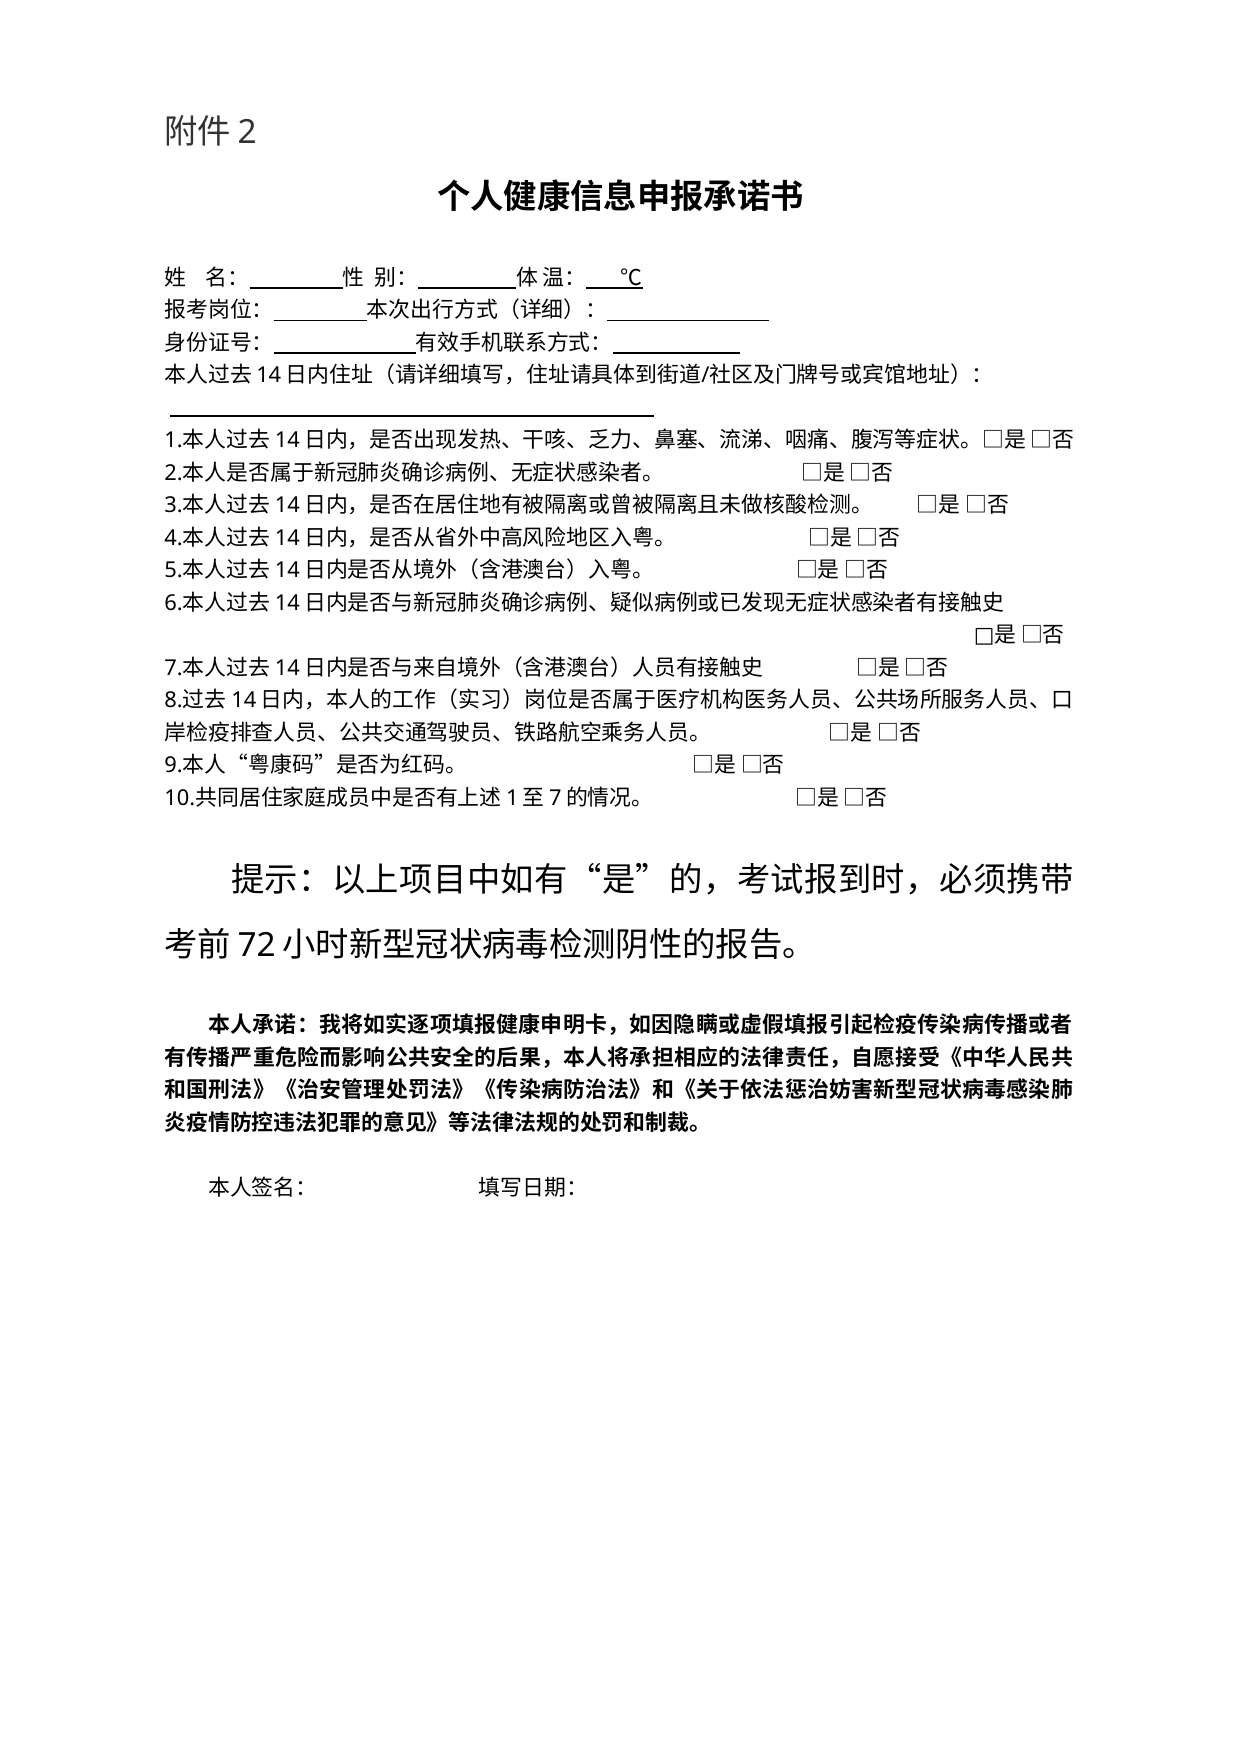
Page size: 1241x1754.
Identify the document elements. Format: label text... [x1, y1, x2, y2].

text 附件2 [164, 97, 1076, 162]
text 9.本人“粤康码”是否为红码。 □是 □否 [164, 747, 1076, 779]
text 身份证号： 有效手机联系方式： [164, 324, 1076, 357]
text 8.过去14日内，本人的工作（实习）岗位是否属于医疗机构医务人员、公共场所服务人员、口岸检疫排查人员、公共交通驾驶员、铁路航空乘务人员。 □是 □否 [164, 682, 1076, 747]
text 10.共同居住家庭成员中是否有上述1至7的情况。 □是 □否 [164, 779, 1076, 812]
text 本人承诺：我将如实逐项填报健康申明卡，如因隐瞒或虚假填报引起检疫传染病传播或者有传播严重危险而影响公共安全的后果，本人将承担相应的法律责任，自愿接受《中华人民共和国刑法》《治安管理处罚法》《传染病防治法》和《关于依法惩治妨害新型冠状病毒感染肺炎疫情防控违法犯罪的意见》等法律法规的处罚和制裁。 [164, 1007, 1076, 1137]
text 报考岗位： 本次出行方式（详细）： [164, 292, 1076, 324]
text 姓 名： 性 别： 体 温： ℃ [164, 259, 1076, 292]
text 4.本人过去14日内，是否从省外中高风险地区入粤。 □是 □否 [164, 519, 1076, 552]
text □是 □否 [164, 617, 1076, 649]
text 7.本人过去14日内是否与来自境外（含港澳台）人员有接触史 □是 □否 [164, 649, 1076, 682]
text 5.本人过去14日内是否从境外（含港澳台）入粤。 □是 □否 [164, 552, 1076, 584]
text 个人健康信息申报承诺书 [164, 162, 1076, 227]
text 3.本人过去14日内，是否在居住地有被隔离或曾被隔离且未做核酸检测。 □是 □否 [164, 487, 1076, 519]
text 6.本人过去14日内是否与新冠肺炎确诊病例、疑似病例或已发现无症状感染者有接触史 [164, 584, 1076, 617]
text 2.本人是否属于新冠肺炎确诊病例、无症状感染者。 □是 □否 [164, 454, 1076, 487]
text 提示：以上项目中如有“是”的，考试报到时，必须携带考前72小时新型冠状病毒检测阴性的报告。 [164, 844, 1076, 974]
text 1.本人过去14日内，是否出现发热、干咳、乏力、鼻塞、流涕、咽痛、腹泻等症状。□是 □否 [164, 422, 1076, 454]
text 本人签名： 填写日期： [164, 1169, 1076, 1202]
text 本人过去14日内住址（请详细填写，住址请具体到街道/社区及门牌号或宾馆地址）： [164, 357, 1076, 389]
